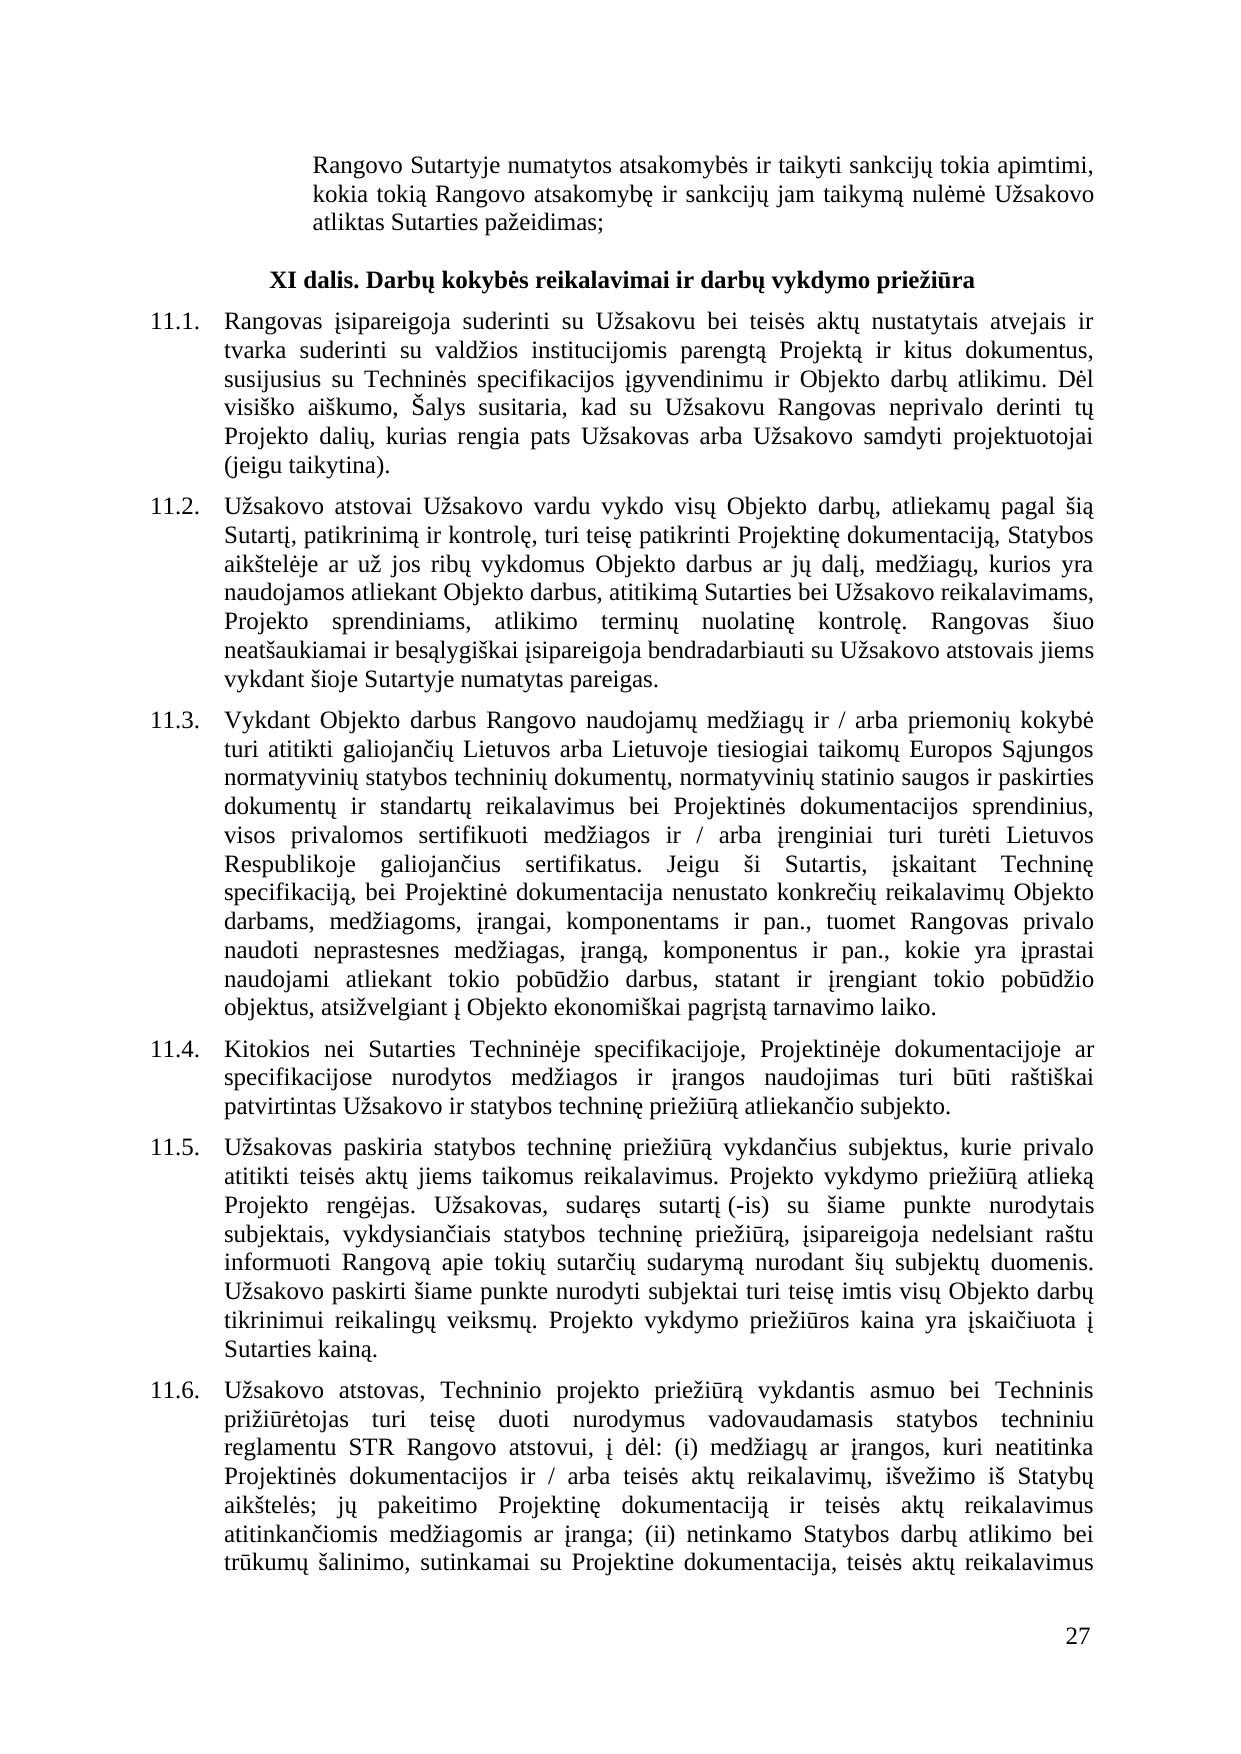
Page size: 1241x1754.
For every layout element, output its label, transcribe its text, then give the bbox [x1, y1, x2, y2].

title Kitokios nei Sutarties Techninėje specifikacijoje, Projektinėje dokumentacijoje ar specifikacijose nurodytos medžiagos ir įrangos naudojimas turi būti raštiškai patvirtintas Užsakovo ir statybos techninę priežiūrą atliekančio subjekto. [150, 1034, 1095, 1120]
title Rangovas įsipareigoja suderinti su Užsakovu bei teisės aktų nustatytais atvejais ir tvarka suderinti su valdžios institucijomis parengtą Projektą ir kitus dokumentus, susijusius su Techninės specifikacijos įgyvendinimu ir Objekto darbų atlikimu. Dėl visiško aiškumo, Šalys susitaria, kad su Užsakovu Rangovas neprivalo derinti tų Projekto dalių, kurias rengia pats Užsakovas arba Užsakovo samdyti projektuotojai (jeigu taikytina). [150, 306, 1095, 479]
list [224, 150, 1095, 236]
title Užsakovas paskiria statybos techninę priežiūrą vykdančius subjektus, kurie privalo atitikti teisės aktų jiems taikomus reikalavimus. Projekto vykdymo priežiūrą atlieką Projekto rengėjas. Užsakovas, sudaręs sutartį (-is) su šiame punkte nurodytais subjektais, vykdysiančiais statybos techninę priežiūrą, įsipareigoja nedelsiant raštu informuoti Rangovą apie tokių sutarčių sudarymą nurodant šių subjektų duomenis. Užsakovo paskirti šiame punkte nurodyti subjektai turi teisę imtis visų Objekto darbų tikrinimui reikalingų veiksmų. Projekto vykdymo priežiūros kaina yra įskaičiuota į Sutarties kainą. [150, 1132, 1095, 1362]
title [150, 1375, 1095, 1576]
text XI dalis. Darbų kokybės reikalavimai ir darbų vykdymo priežiūra [150, 265, 1095, 294]
title Vykdant Objekto darbus Rangovo naudojamų medžiagų ir / arba priemonių kokybė turi atitikti galiojančių Lietuvos arba Lietuvoje tiesiogiai taikomų Europos Sąjungos normatyvinių statybos techninių dokumentų, normatyvinių statinio saugos ir paskirties dokumentų ir standartų reikalavimus bei Projektinės dokumentacijos sprendinius, visos privalomos sertifikuoti medžiagos ir / arba įrenginiai turi turėti Lietuvos Respublikoje galiojančius sertifikatus. Jeigu ši Sutartis, įskaitant Techninę specifikaciją, bei Projektinė dokumentacija nenustato konkrečių reikalavimų Objekto darbams, medžiagoms, įrangai, komponentams ir pan., tuomet Rangovas privalo naudoti neprastesnes medžiagas, įrangą, komponentus ir pan., kokie yra įprastai naudojami atliekant tokio pobūdžio darbus, statant ir įrengiant tokio pobūdžio objektus, atsižvelgiant į Objekto ekonomiškai pagrįstą tarnavimo laiko. [150, 705, 1095, 1021]
title Užsakovo atstovai Užsakovo vardu vykdo visų Objekto darbų, atliekamų pagal šią Sutartį, patikrinimą ir kontrolę, turi teisę patikrinti Projektinę dokumentaciją, Statybos aikštelėje ar už jos ribų vykdomus Objekto darbus ar jų dalį, medžiagų, kurios yra naudojamos atliekant Objekto darbus, atitikimą Sutarties bei Užsakovo reikalavimams, Projekto sprendiniams, atlikimo terminų nuolatinę kontrolę. Rangovas šiuo neatšaukiamai ir besąlygiškai įsipareigoja bendradarbiauti su Užsakovo atstovais jiems vykdant šioje Sutartyje numatytas pareigas. [150, 491, 1095, 692]
